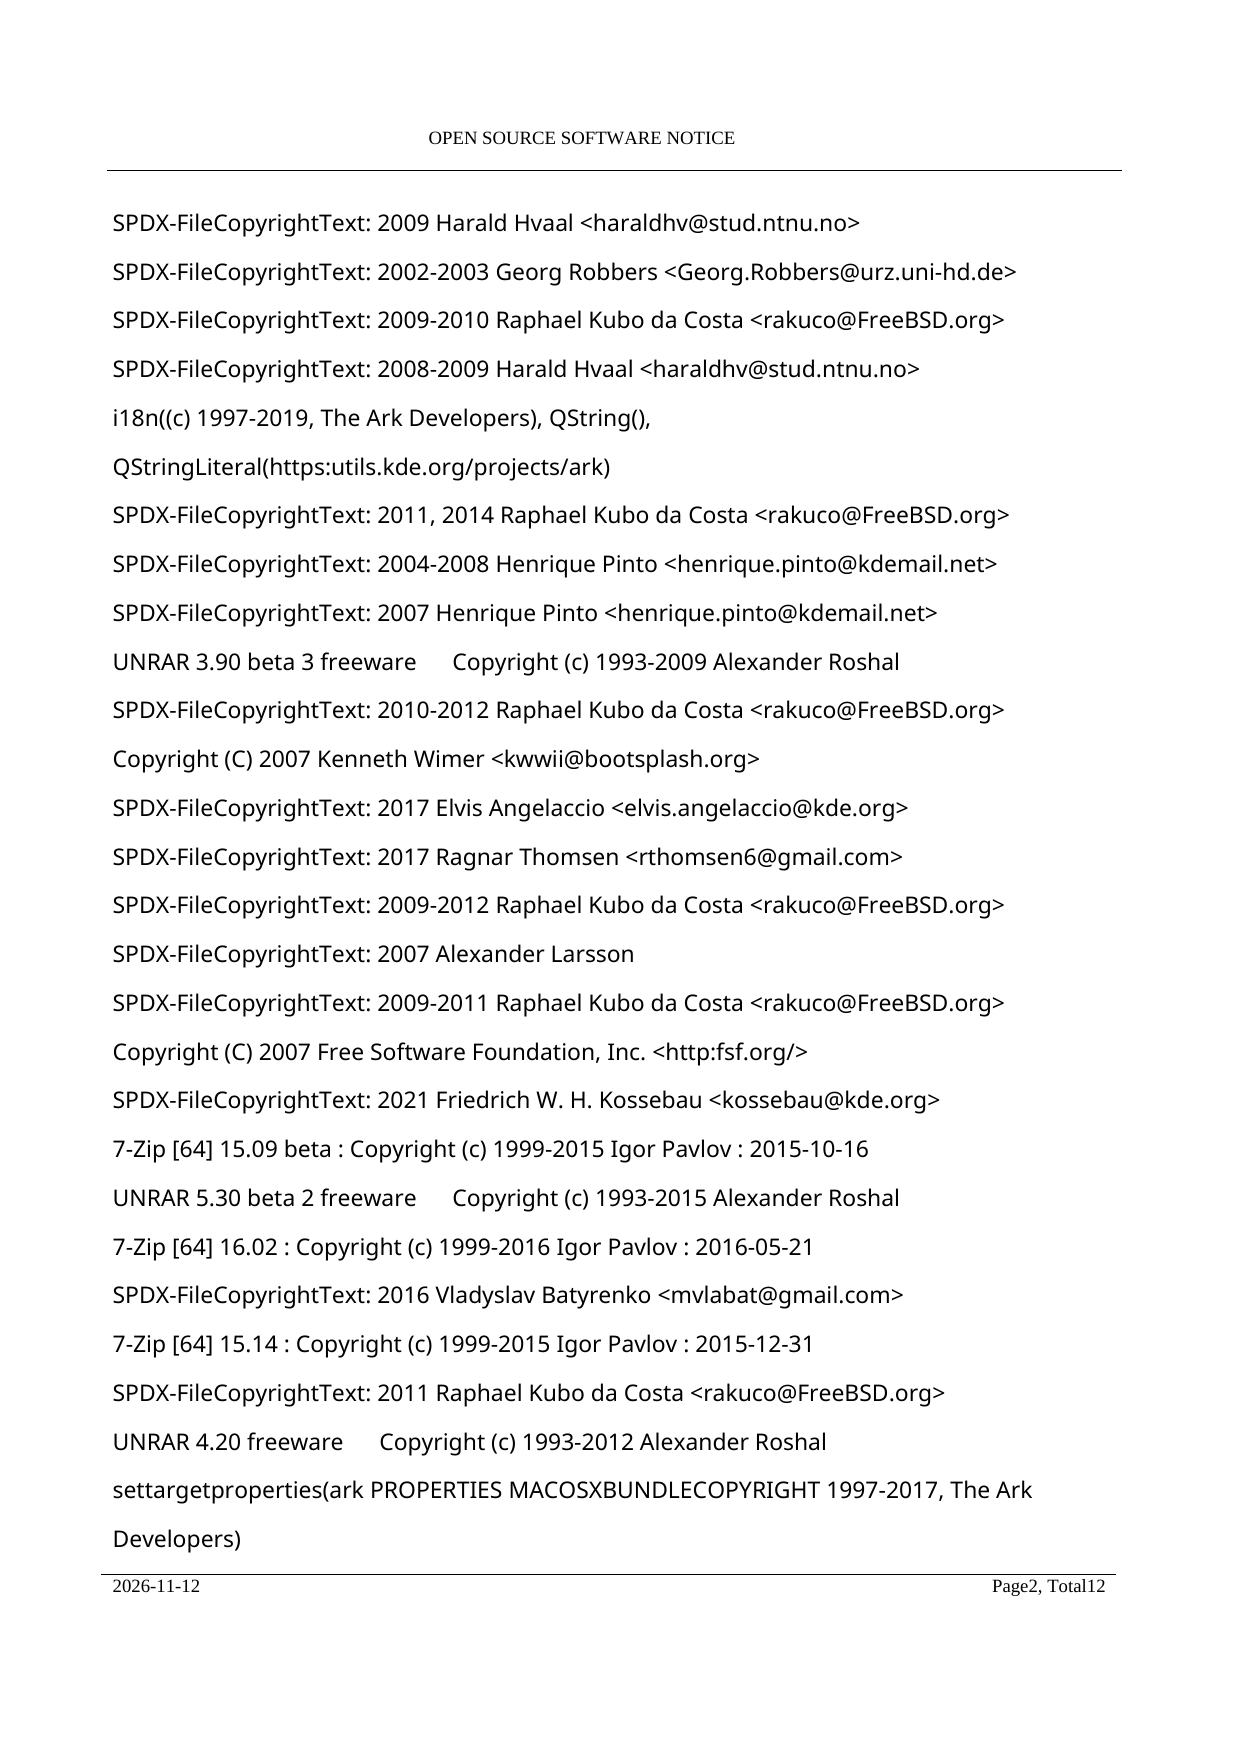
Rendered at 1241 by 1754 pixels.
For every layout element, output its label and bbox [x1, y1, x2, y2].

text [112, 206, 1128, 1555]
